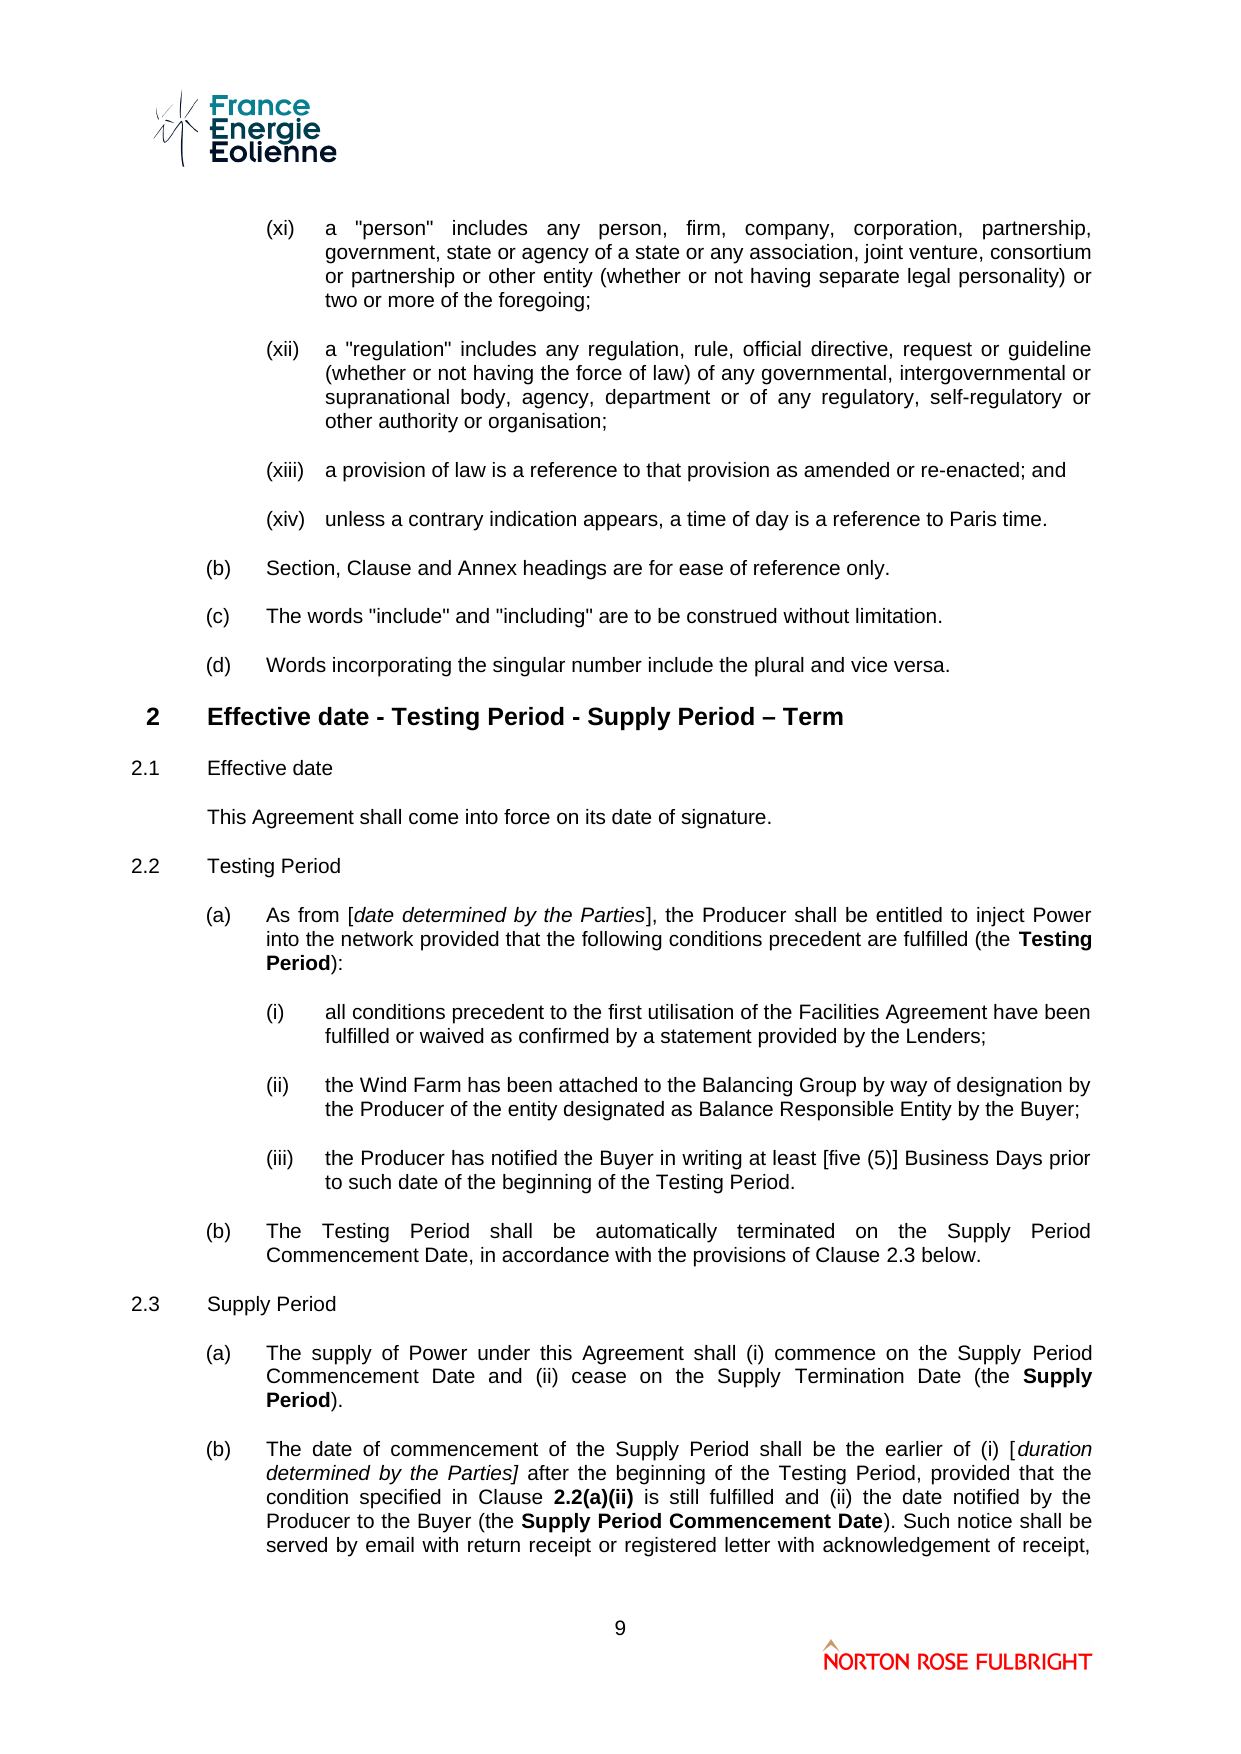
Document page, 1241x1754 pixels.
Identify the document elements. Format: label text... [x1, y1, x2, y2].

text a "regulation" includes any regulation, rule, official directive, request or guideline (whether or not having the force of law) of any governmental, intergovernmental or supranational body, agency, department or of any regulatory, self-regulatory or other authority or organisation; [266, 337, 1092, 432]
text The Testing Period shall be automatically terminated on the Supply Period Commencement Date, in accordance with the provisions of Clause 2.3 below. [206, 1218, 1092, 1266]
text a "person" includes any person, firm, company, corporation, partnership, government, state or agency of a state or any association, joint venture, consortium or partnership or other entity (whether or not having separate legal personality) or two or more of the foregoing; [266, 216, 1092, 312]
text the Wind Farm has been attached to the Balancing Group by way of designation by the Producer of the entity designated as Balance Responsible Entity by the Buyer; [266, 1073, 1092, 1121]
text the Producer has notified the Buyer in writing at least [five (5)] Business Days prior to such date of the beginning of the Testing Period. [266, 1146, 1092, 1193]
text all conditions precedent to the first utilisation of the Facilities Agreement have been fulfilled or waived as confirmed by a statement provided by the Lenders; [266, 1000, 1092, 1048]
picture [822, 1639, 1093, 1670]
text Effective date - Testing Period - Supply Period – Term [160, 702, 1092, 731]
text Effective date [160, 756, 1092, 780]
text unless a contrary indication appears, a time of day is a reference to Paris time. [266, 506, 1092, 530]
text This Agreement shall come into force on its date of signature. [207, 805, 1092, 829]
picture [153, 88, 337, 167]
text As from [date determined by the Parties], the Producer shall be entitled to inject Power into the network provided that the following conditions precedent are fulfilled (the Testing Period): [206, 903, 1092, 975]
text The supply of Power under this Agreement shall (i) commence on the Supply Period Commencement Date and (ii) cease on the Supply Termination Date (the Supply Period). [206, 1340, 1092, 1412]
text Section, Clause and Annex headings are for ease of reference only. [206, 555, 1092, 579]
text a provision of law is a reference to that provision as amended or re-enacted; and [266, 457, 1092, 481]
text The words "include" and "including" are to be construed without limitation. [206, 604, 1092, 628]
text Supply Period [160, 1291, 1092, 1315]
text Words incorporating the singular number include the plural and vice versa. [206, 653, 1092, 677]
text Testing Period [160, 854, 1092, 878]
